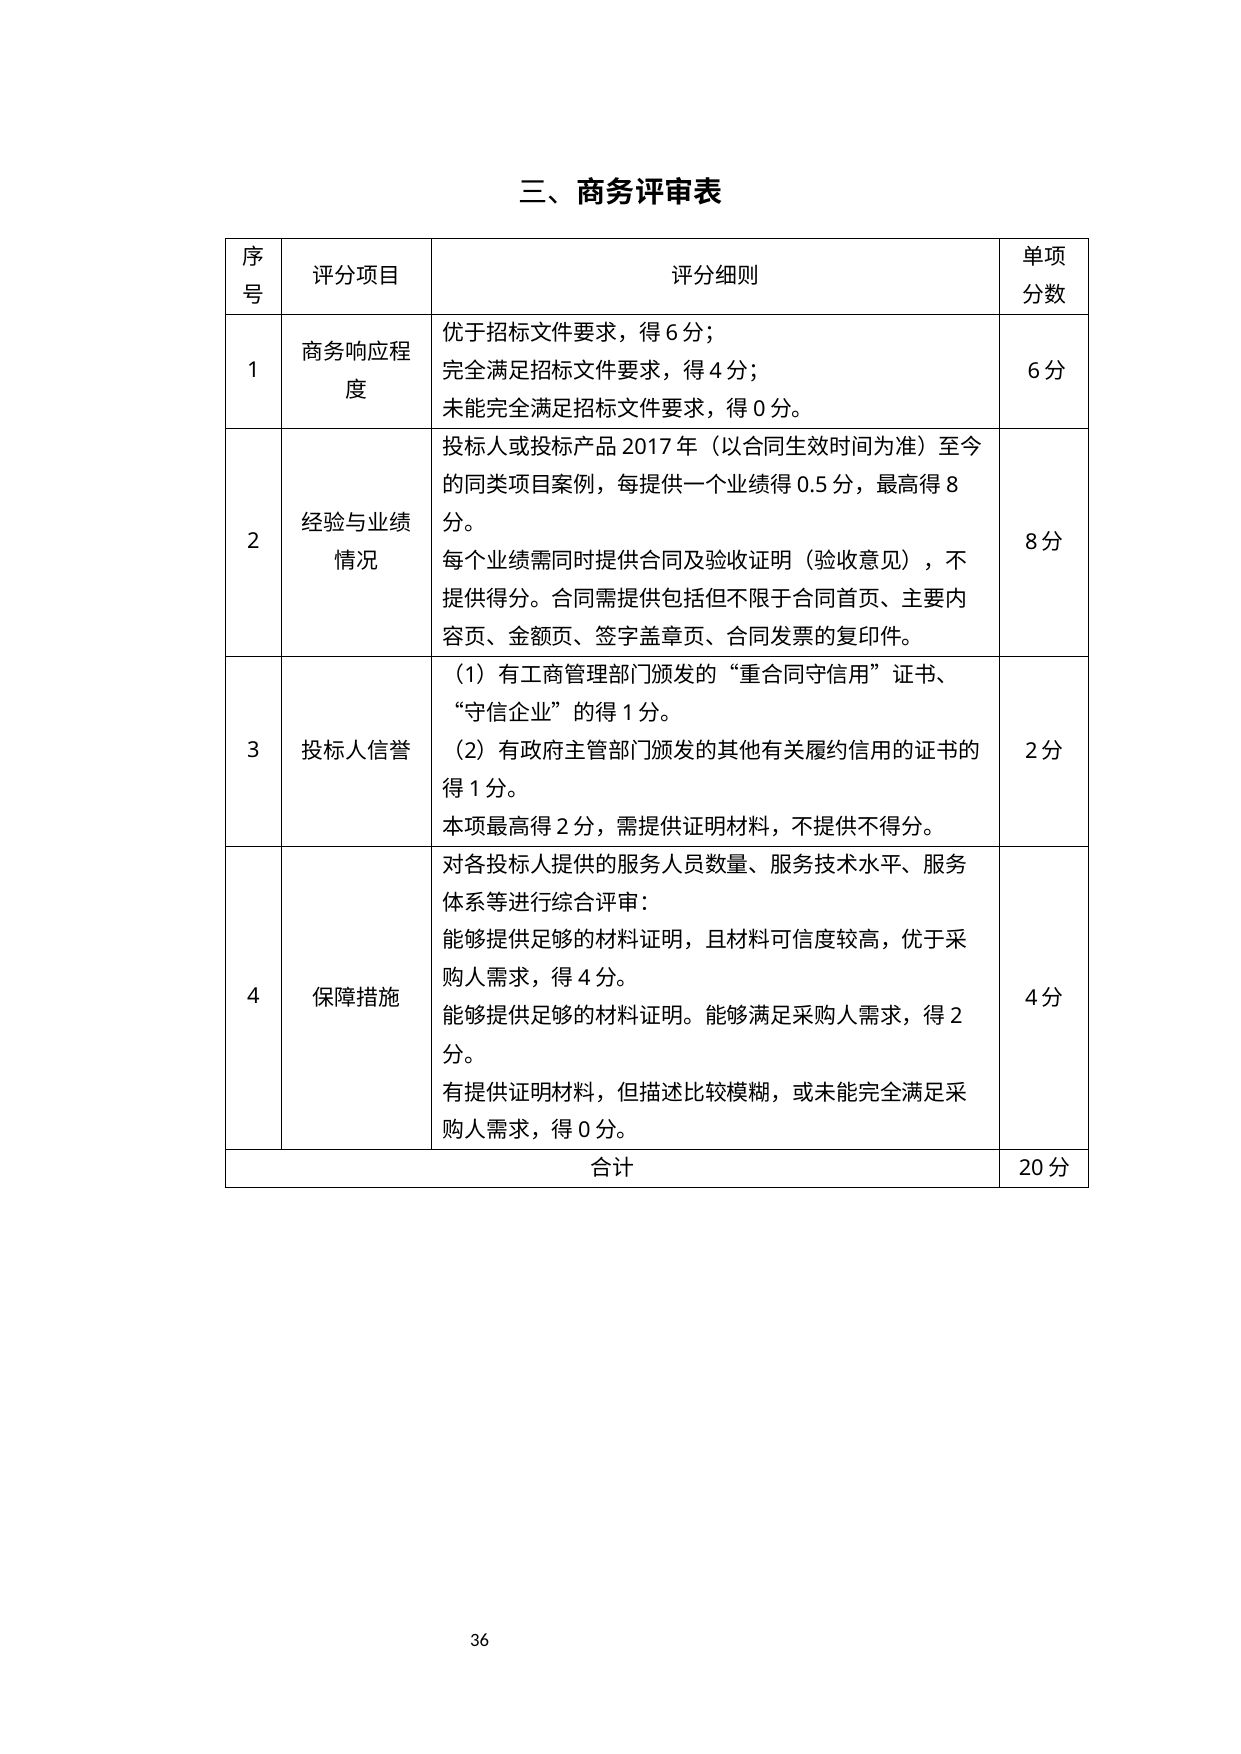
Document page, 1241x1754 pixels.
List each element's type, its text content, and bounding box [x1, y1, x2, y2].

table_cell 保障措施 [282, 847, 431, 1149]
table_cell 3 [226, 657, 281, 846]
table_cell 优于招标文件要求，得6分； 完全满足招标文件要求，得4分； 未能完全满足招标文件要求，得0分。 [432, 315, 999, 428]
table_cell 合计 [226, 1150, 999, 1187]
table_cell 投标人信誉 [282, 657, 431, 846]
table_header 评分细则 [432, 239, 999, 314]
subtitle 三、商务评审表 [187, 168, 1053, 211]
table_cell 8分 [1000, 429, 1088, 656]
table_cell 2 [226, 429, 281, 656]
table_cell 投标人或投标产品2017年（以合同生效时间为准）至今的同类项目案例，每提供一个业绩得0.5分，最高得8分。 每个业绩需同时提供合同及验收证明（验收意见），不提供得分。合同需提供包括但不限于合同首页、主要内容页、金额页、签字盖章页、合同发票的复印件。 [432, 429, 999, 656]
table_cell （1）有工商管理部门颁发的“重合同守信用”证书、“守信企业”的得1分。 （2）有政府主管部门颁发的其他有关履约信用的证书的得1分。 本项最高得2分，需提供证明材料，不提供不得分。 [432, 657, 999, 846]
table_cell 商务响应程度 [282, 315, 431, 428]
table_cell 2分 [1000, 657, 1088, 846]
table_cell 经验与业绩情况 [282, 429, 431, 656]
table_cell 4分 [1000, 847, 1088, 1149]
table_header 评分项目 [282, 239, 431, 314]
table_cell 20分 [1000, 1150, 1088, 1187]
table_header 单项 分数 [1000, 239, 1088, 314]
table_header 序号 [226, 239, 281, 314]
table_cell 6分 [1000, 315, 1088, 428]
table_cell 4 [226, 847, 281, 1149]
table_cell 对各投标人提供的服务人员数量、服务技术水平、服务体系等进行综合评审： 能够提供足够的材料证明，且材料可信度较高，优于采购人需求，得4分。 能够提供足够的材料证明。能够满足采购人需求，得2分。 有提供证明材料，但描述比较模糊，或未能完全满足采购人需求，得0分。 [432, 847, 999, 1149]
table_cell 1 [226, 315, 281, 428]
